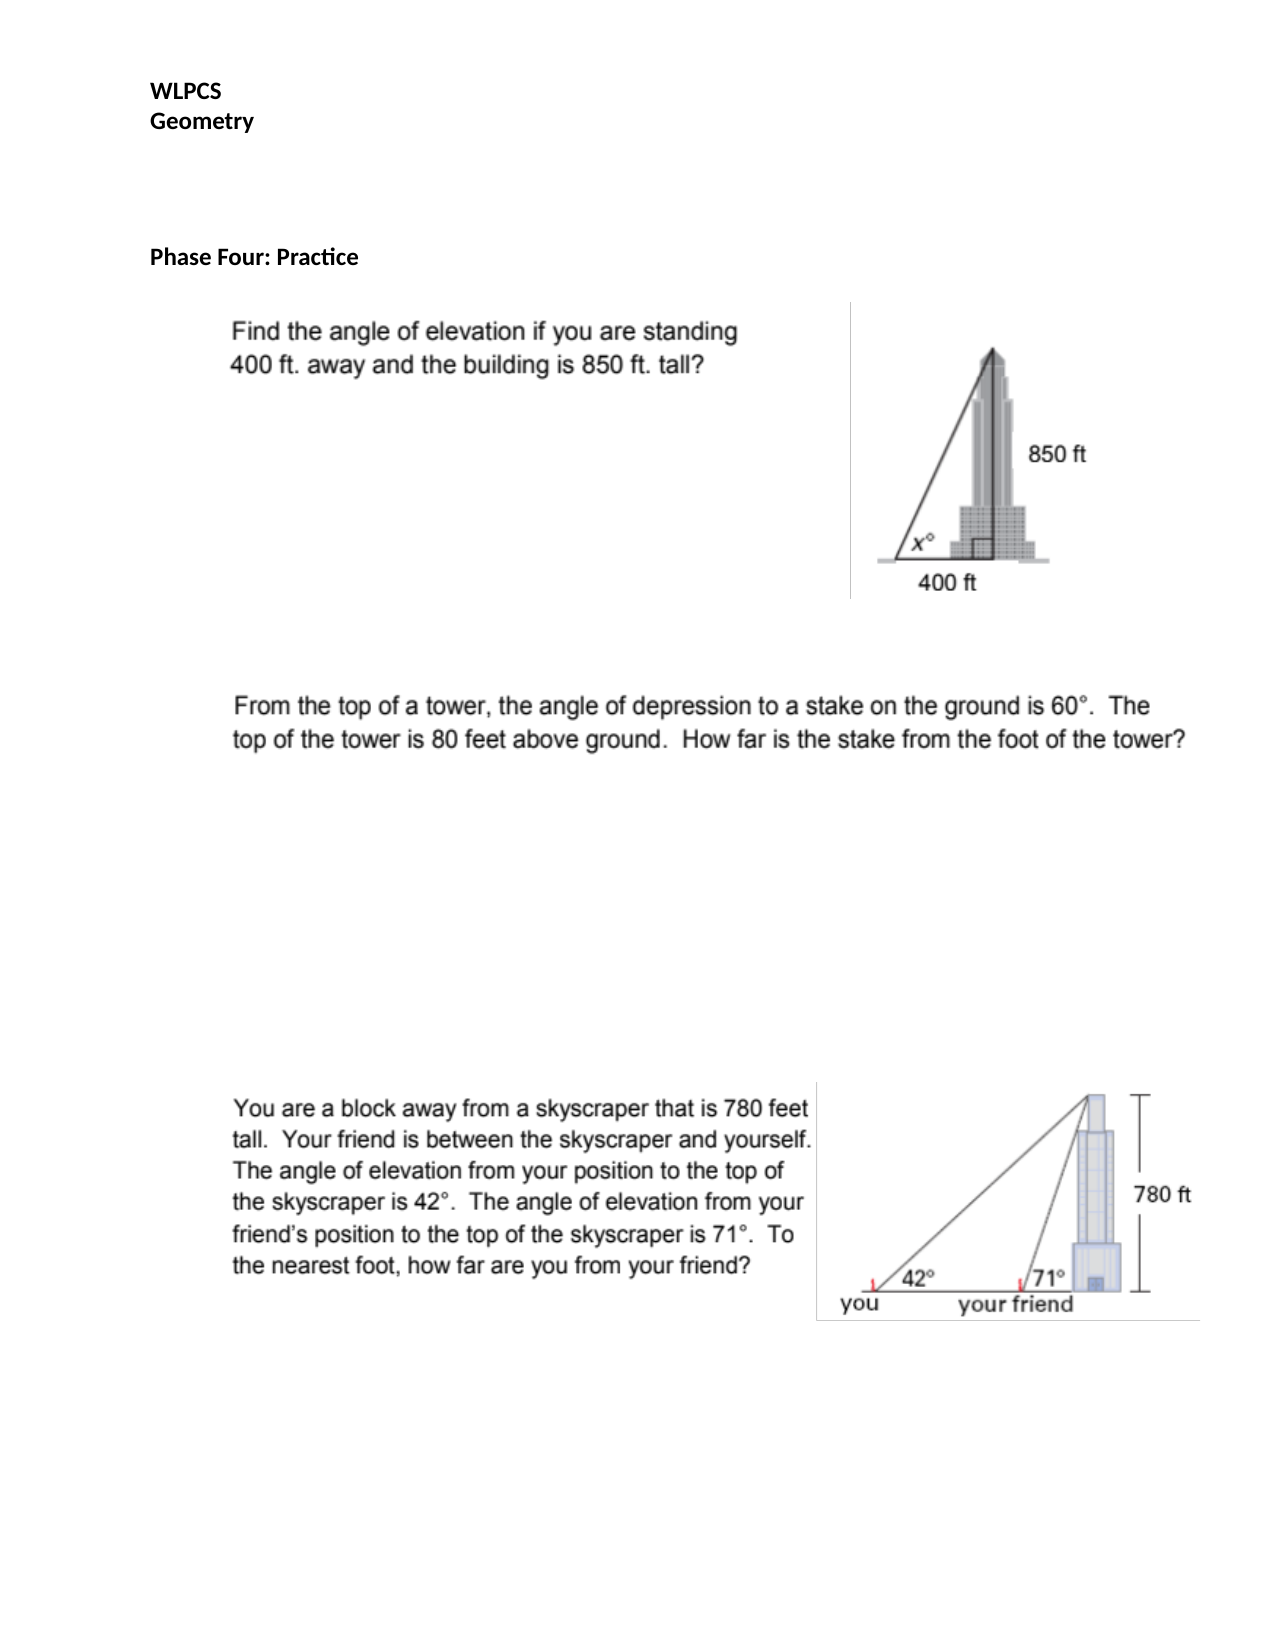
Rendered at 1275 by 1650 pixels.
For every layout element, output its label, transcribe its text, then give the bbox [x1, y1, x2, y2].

text Phase Four: Practice [150, 242, 1125, 272]
